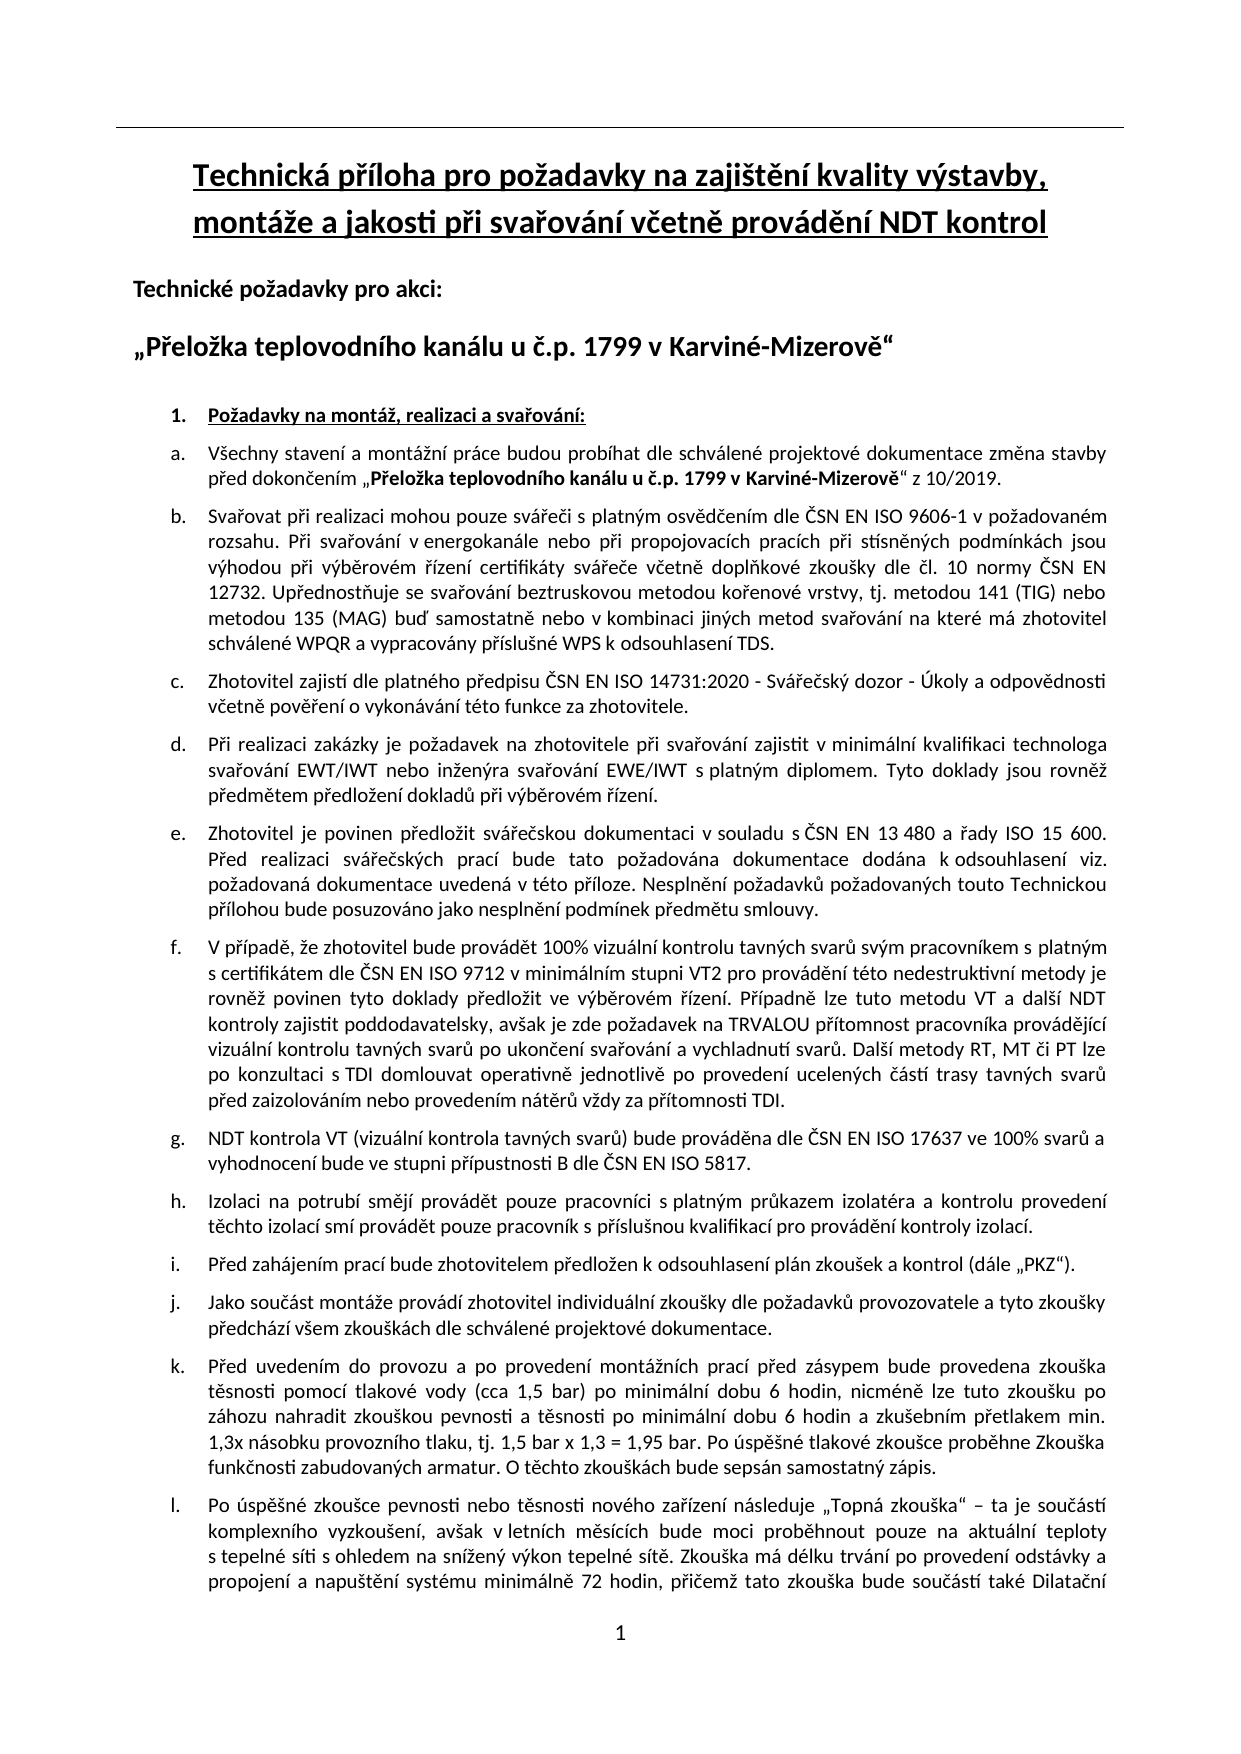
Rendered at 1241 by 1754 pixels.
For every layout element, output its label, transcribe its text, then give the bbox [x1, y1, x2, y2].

list Při realizaci zakázky je požadavek na zhotovitele při svařování zajistit v minimální kvalifikaci technologa svařování EWT/IWT nebo inženýra svařování EWE/IWT s platným diplomem. Tyto doklady jsou rovněž předmětem předložení dokladů při výběrovém řízení. [170, 732, 1107, 808]
list Před uvedením do provozu a po provedení montážních prací před zásypem bude provedena zkouška těsnosti pomocí tlakové vody (cca 1,5 bar) po minimální dobu 6 hodin, nicméně lze tuto zkoušku po záhozu nahradit zkouškou pevnosti a těsnosti po minimální dobu 6 hodin a zkušebním přetlakem min. 1,3x násobku provozního tlaku, tj. 1,5 bar x 1,3 = 1,95 bar. Po úspěšné tlakové zkoušce proběhne Zkouška funkčnosti zabudovaných armatur. O těchto zkouškách bude sepsán samostatný zápis. [170, 1353, 1107, 1480]
list V případě, že zhotovitel bude provádět 100% vizuální kontrolu tavných svarů svým pracovníkem s platným s certifikátem dle ČSN EN ISO 9712 v minimálním stupni VT2 pro provádění této nedestruktivní metody je rovněž povinen tyto doklady předložit ve výběrovém řízení. Případně lze tuto metodu VT a další NDT kontroly zajistit poddodavatelsky, avšak je zde požadavek na TRVALOU přítomnost pracovníka provádějící vizuální kontrolu tavných svarů po ukončení svařování a vychladnutí svarů. Další metody RT, MT či PT lze po konzultaci s TDI domlouvat operativně jednotlivě po provedení ucelených částí trasy tavných svarů před zaizolováním nebo provedením nátěrů vždy za přítomnosti TDI. [170, 934, 1107, 1112]
list Zhotovitel je povinen předložit svářečskou dokumentaci v souladu s ČSN EN 13 480 a řady ISO 15 600. Před realizaci svářečských prací bude tato požadována dokumentace dodána k odsouhlasení viz. požadovaná dokumentace uvedená v této příloze. Nesplnění požadavků požadovaných touto Technickou přílohou bude posuzováno jako nesplnění podmínek předmětu smlouvy. [170, 820, 1107, 922]
text Technická příloha pro požadavky na zajištění kvality výstavby, montáže a jakosti při svařování včetně provádění NDT kontrol [133, 154, 1107, 242]
list Zhotovitel zajistí dle platného předpisu ČSN EN ISO 14731:2020 - Svářečský dozor - Úkoly a odpovědnosti včetně pověření o vykonávání této funkce za zhotovitele. [170, 668, 1107, 719]
list Jako součást montáže provádí zhotovitel individuální zkoušky dle požadavků provozovatele a tyto zkoušky předchází všem zkouškách dle schválené projektové dokumentace. [170, 1289, 1107, 1340]
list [170, 1492, 1107, 1594]
subtitle „Přeložka teplovodního kanálu u č.p. 1799 v Karviné-Mizerově“ [133, 328, 1107, 364]
subtitle Technické požadavky pro akci: [133, 273, 1107, 303]
list Izolaci na potrubí smějí provádět pouze pracovníci s platným průkazem izolatéra a kontrolu provedení těchto izolací smí provádět pouze pracovník s příslušnou kvalifikací pro provádění kontroly izolací. [170, 1188, 1107, 1239]
list Požadavky na montáž, realizaci a svařování: [170, 402, 1107, 427]
list Před zahájením prací bude zhotovitelem předložen k odsouhlasení plán zkoušek a kontrol (dále „PKZ“). [170, 1252, 1107, 1277]
list Svařovat při realizaci mohou pouze svářeči s platným osvědčením dle ČSN EN ISO 9606-1 v požadovaném rozsahu. Při svařování v energokanále nebo při propojovacích pracích při stísněných podmínkách jsou výhodou při výběrovém řízení certifikáty svářeče včetně doplňkové zkoušky dle čl. 10 normy ČSN EN 12732. Upřednostňuje se svařování beztruskovou metodou kořenové vrstvy, tj. metodou 141 (TIG) nebo metodou 135 (MAG) buď samostatně nebo v kombinaci jiných metod svařování na které má zhotovitel schválené WPQR a vypracovány příslušné WPS k odsouhlasení TDS. [170, 503, 1107, 656]
list Všechny stavení a montážní práce budou probíhat dle schválené projektové dokumentace změna stavby před dokončením „Přeložka teplovodního kanálu u č.p. 1799 v Karviné-Mizerově“ z 10/2019. [170, 440, 1107, 491]
list NDT kontrola VT (vizuální kontrola tavných svarů) bude prováděna dle ČSN EN ISO 17637 ve 100% svarů a vyhodnocení bude ve stupni přípustnosti B dle ČSN EN ISO 5817. [170, 1125, 1107, 1176]
